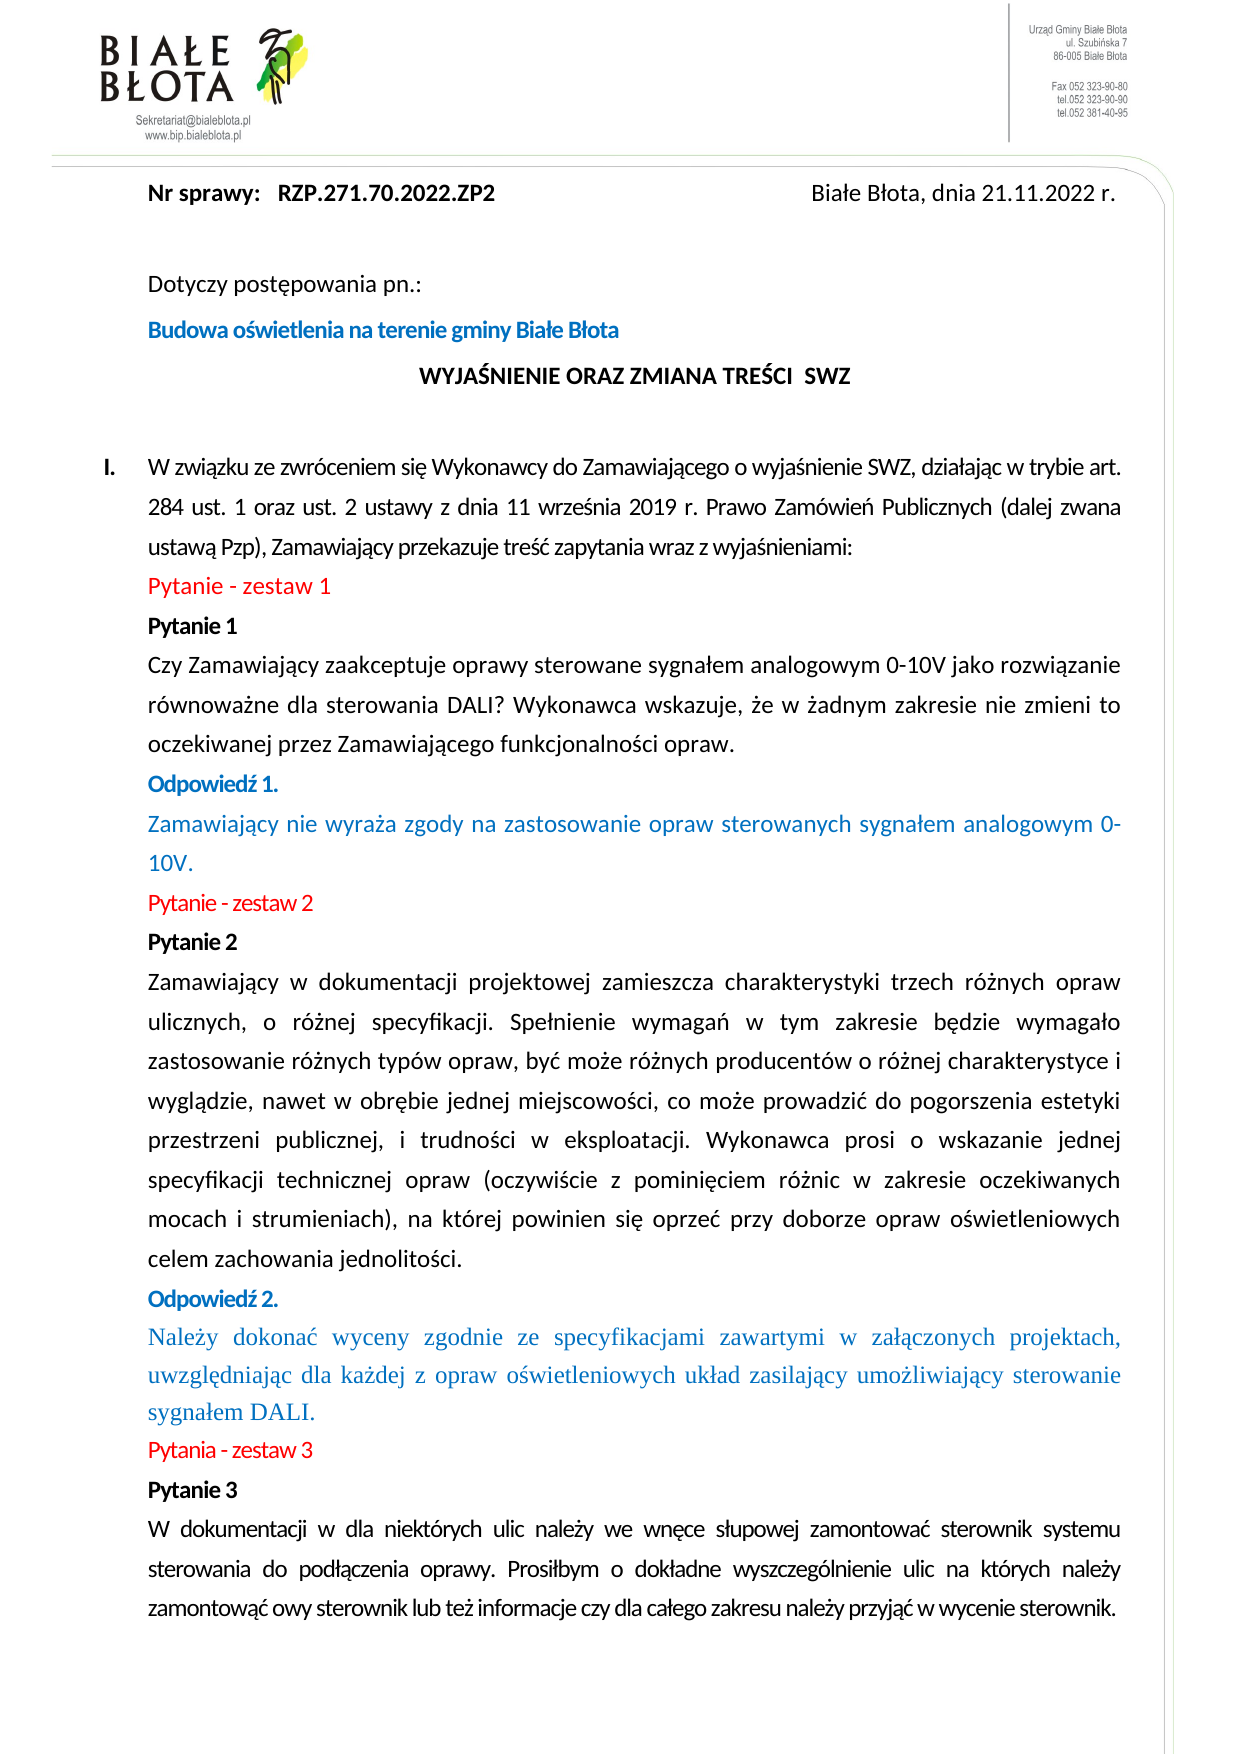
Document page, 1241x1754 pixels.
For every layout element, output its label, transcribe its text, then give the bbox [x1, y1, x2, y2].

text Czy Zamawiający zaakceptuje oprawy sterowane sygnałem analogowym 0-10V jako rozwiązanie równoważne dla sterowania DALI? Wykonawca wskazuje, że w żadnym zakresie nie zmieni to oczekiwanej przez Zamawiającego funkcjonalności opraw. [148, 649, 1122, 759]
text Pytanie - zestaw 2 [148, 887, 1122, 917]
text Pytanie 2 [148, 927, 1122, 957]
text Dotyczy postępowania pn.: [148, 269, 1122, 299]
text Pytanie 3 [148, 1474, 1122, 1504]
text Pytania - zestaw 3 [148, 1434, 1122, 1465]
text Pytanie - zestaw 1 [148, 570, 1122, 601]
list W związku ze zwróceniem się Wykonawcy do Zamawiającego o wyjaśnienie SWZ, działając w trybie art. 284 ust. 1 oraz ust. 2 ustawy z dnia 11 września 2019 r. Prawo Zamówień Publicznych (dalej zwana ustawą Pzp), Zamawiający przekazuje treść zapytania wraz z wyjaśnieniami: [103, 452, 1122, 561]
text Należy dokonać wyceny zgodnie ze specyfikacjami zawartymi w załączonych projektach, uwzględniając dla każdej z opraw oświetleniowych układ zasilający umożliwiający sterowanie sygnałem DALI. [148, 1322, 1122, 1426]
text Zamawiający nie wyraża zgody na zastosowanie opraw sterowanych sygnałem analogowym 0-10V. [148, 838, 1122, 878]
text Odpowiedź 1. [148, 768, 1122, 799]
text Zamawiający w dokumentacji projektowej zamieszcza charakterystyki trzech różnych opraw ulicznych, o różnej specyfikacji. Spełnienie wymagań w tym zakresie będzie wymagało zastosowanie różnych typów opraw, być może różnych producentów o różnej charakterystyce i wyglądzie, nawet w obrębie jednej miejscowości, co może prowadzić do pogorszenia estetyki przestrzeni publicznej, i trudności w eksploatacji. Wykonawca prosi o wskazanie jednej specyfikacji technicznej opraw (oczywiście z pominięciem różnic w zakresie oczekiwanych mocach i strumieniach), na której powinien się oprzeć przy doborze opraw oświetleniowych celem zachowania jednolitości. [148, 966, 1122, 1274]
text Nr sprawy: RZP.271.70.2022.ZP2 Białe Błota, dnia 21.11.2022 r. [148, 177, 1122, 208]
list WYJAŚNIENIE ORAZ ZMIANA TREŚCI SWZ [148, 360, 1122, 391]
list Budowa oświetlenia na terenie gminy Białe Błota [148, 314, 1122, 345]
text W dokumentacji w dla niektórych ulic należy we wnęce słupowej zamontować sterownik systemu sterowania do podłączenia oprawy. Prosiłbym o dokładne wyszczególnienie ulic na których należy zamontowąć owy sterownik lub też informacje czy dla całego zakresu należy przyjąć w wycenie sterownik. [148, 1513, 1122, 1623]
picture [51, 3, 1174, 1754]
text Pytanie 1 [148, 610, 1122, 640]
text Odpowiedź 2. [148, 1283, 1122, 1313]
